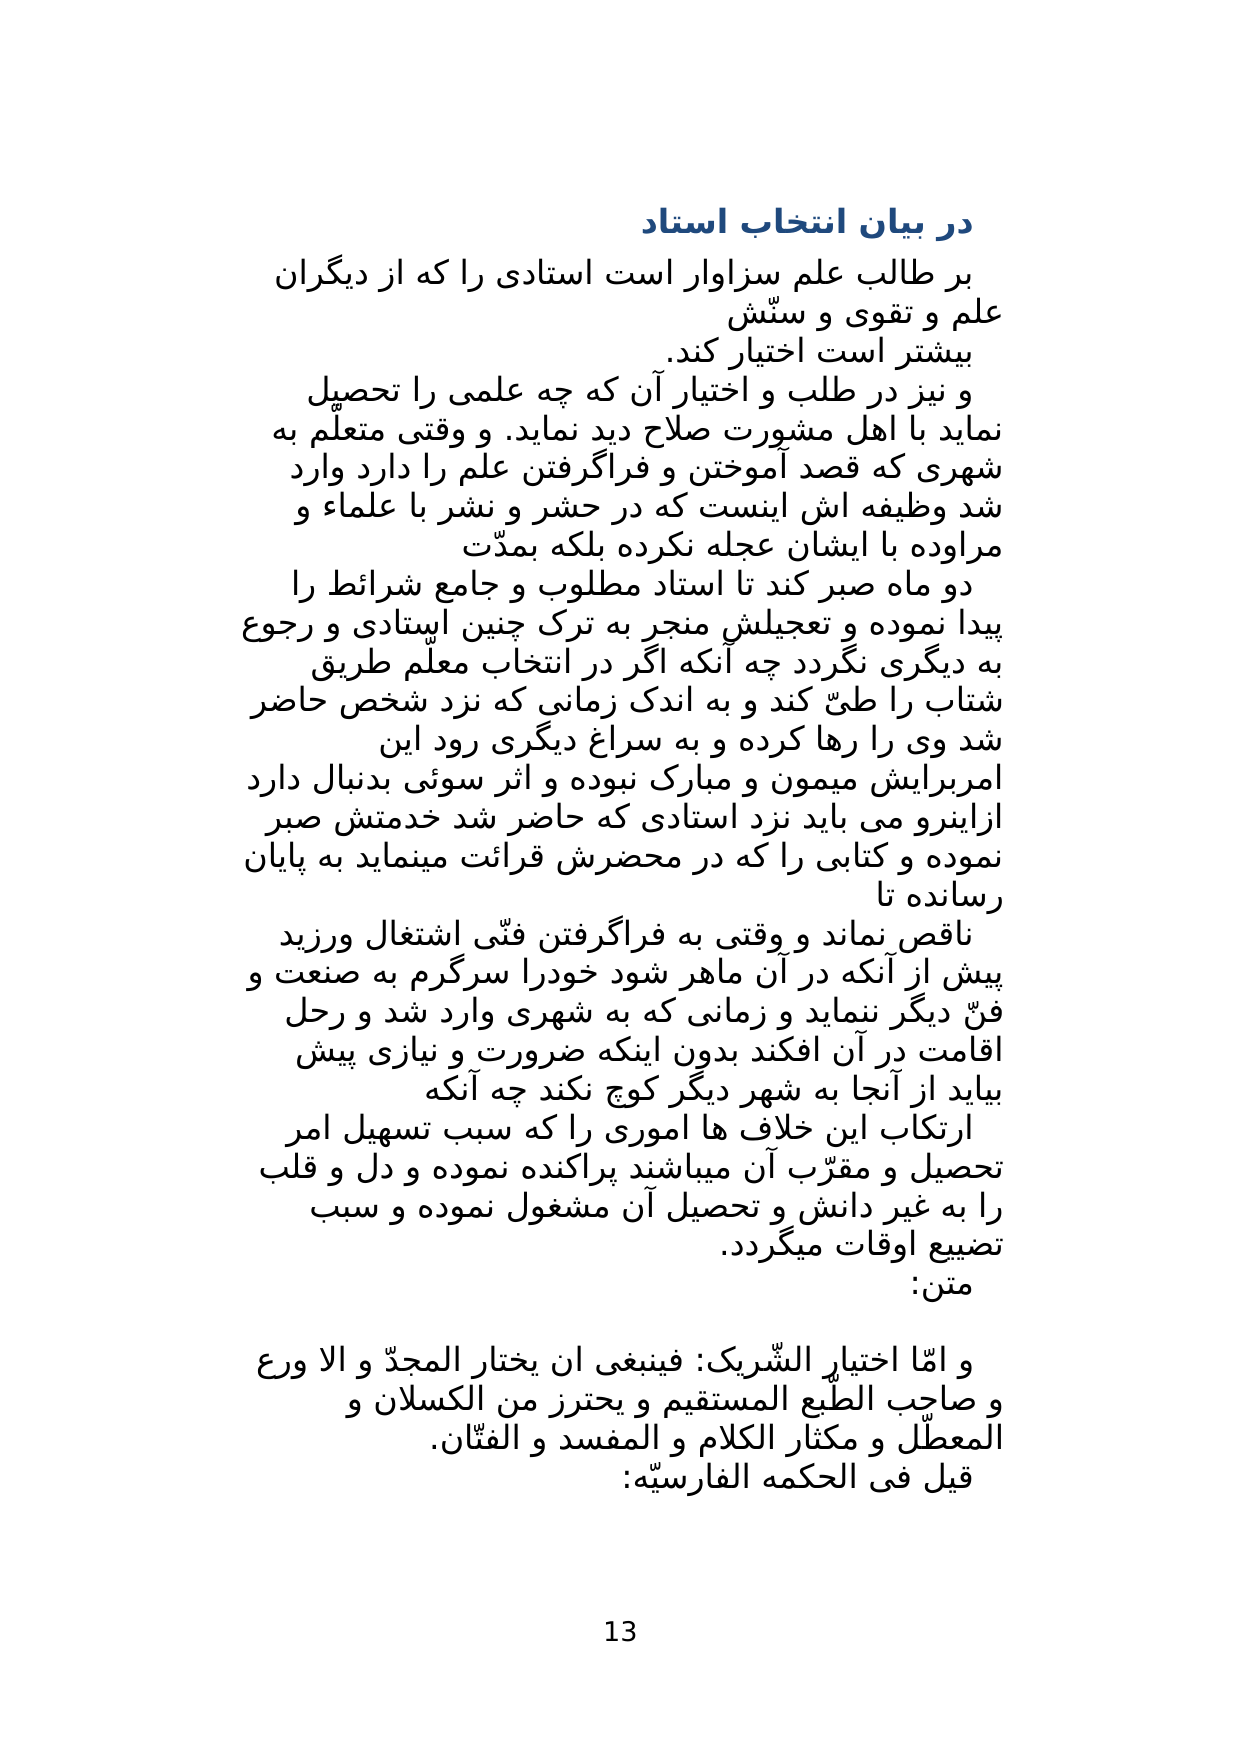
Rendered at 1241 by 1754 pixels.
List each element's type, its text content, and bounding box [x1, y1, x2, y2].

text بیشتر است اختیار کند. [236, 331, 1004, 370]
text و نیز در طلب و اختیار آن که چه علمی را تحصیل نماید با اهل مشورت صلاح دید نماید. و وقتی متعلّم به شهری که قصد آموختن و فراگرفتن علم را دارد وارد شد وظیفه اش اینست که در حشر و نشر با علماء و مراوده با ایشان عجله نکرده بلکه بمدّت [236, 370, 1004, 564]
text بر طالب علم سزاوار است استادی را که از دیگران علم و تقوی و سنّش [236, 253, 1004, 331]
text ناقص نماند و وقتی به فراگرفتن فنّی اشتغال ورزید پیش از آنکه در آن ماهر شود خودرا سرگرم به صنعت و فنّ دیگر ننماید و زمانی که به شهری وارد شد و رحل اقامت در آن افکند بدون اینکه ضرورت و نیازی پیش بیاید از آنجا به شهر دیگر کوچ نکند چه آنکه [236, 914, 1004, 1108]
text و امّا اختیار الشّریک: فینبغی ان یختار المجدّ و الا ورع و صاحب الطّبع المستقیم و یحترز من الکسلان و المعطّل و مکثار الکلام و المفسد و الفتّان. [236, 1341, 1004, 1457]
text ارتکاب این خلاف ها اموری را که سبب تسهیل امر تحصیل و مقرّب آن میباشند پراکنده نموده و دل و قلب را به غیر دانش و تحصیل آن مشغول نموده و سبب تضییع اوقات میگردد. [236, 1108, 1004, 1264]
text دو ماه صبر کند تا استاد مطلوب و جامع شرائط را پیدا نموده و تعجیلش منجر به ترک چنین استادی و رجوع به دیگری نگردد چه آنکه اگر در انتخاب معلّم طریق شتاب را طیّ کند و به اندک زمانی که نزد شخص حاضر شد وی را رها کرده و به سراغ دیگری رود این امربرایش میمون و مبارک نبوده و اثر سوئی بدنبال دارد ازاینرو می باید نزد استادی که حاضر شد خدمتش صبر نموده و کتابی را که در محضرش قرائت مینماید به پایان رسانده تا [236, 564, 1004, 914]
text قیل فی الحکمه الفارسیّه: [236, 1457, 1004, 1496]
subtitle در بیان انتخاب استاد [236, 202, 1004, 241]
text متن: [236, 1264, 1004, 1303]
